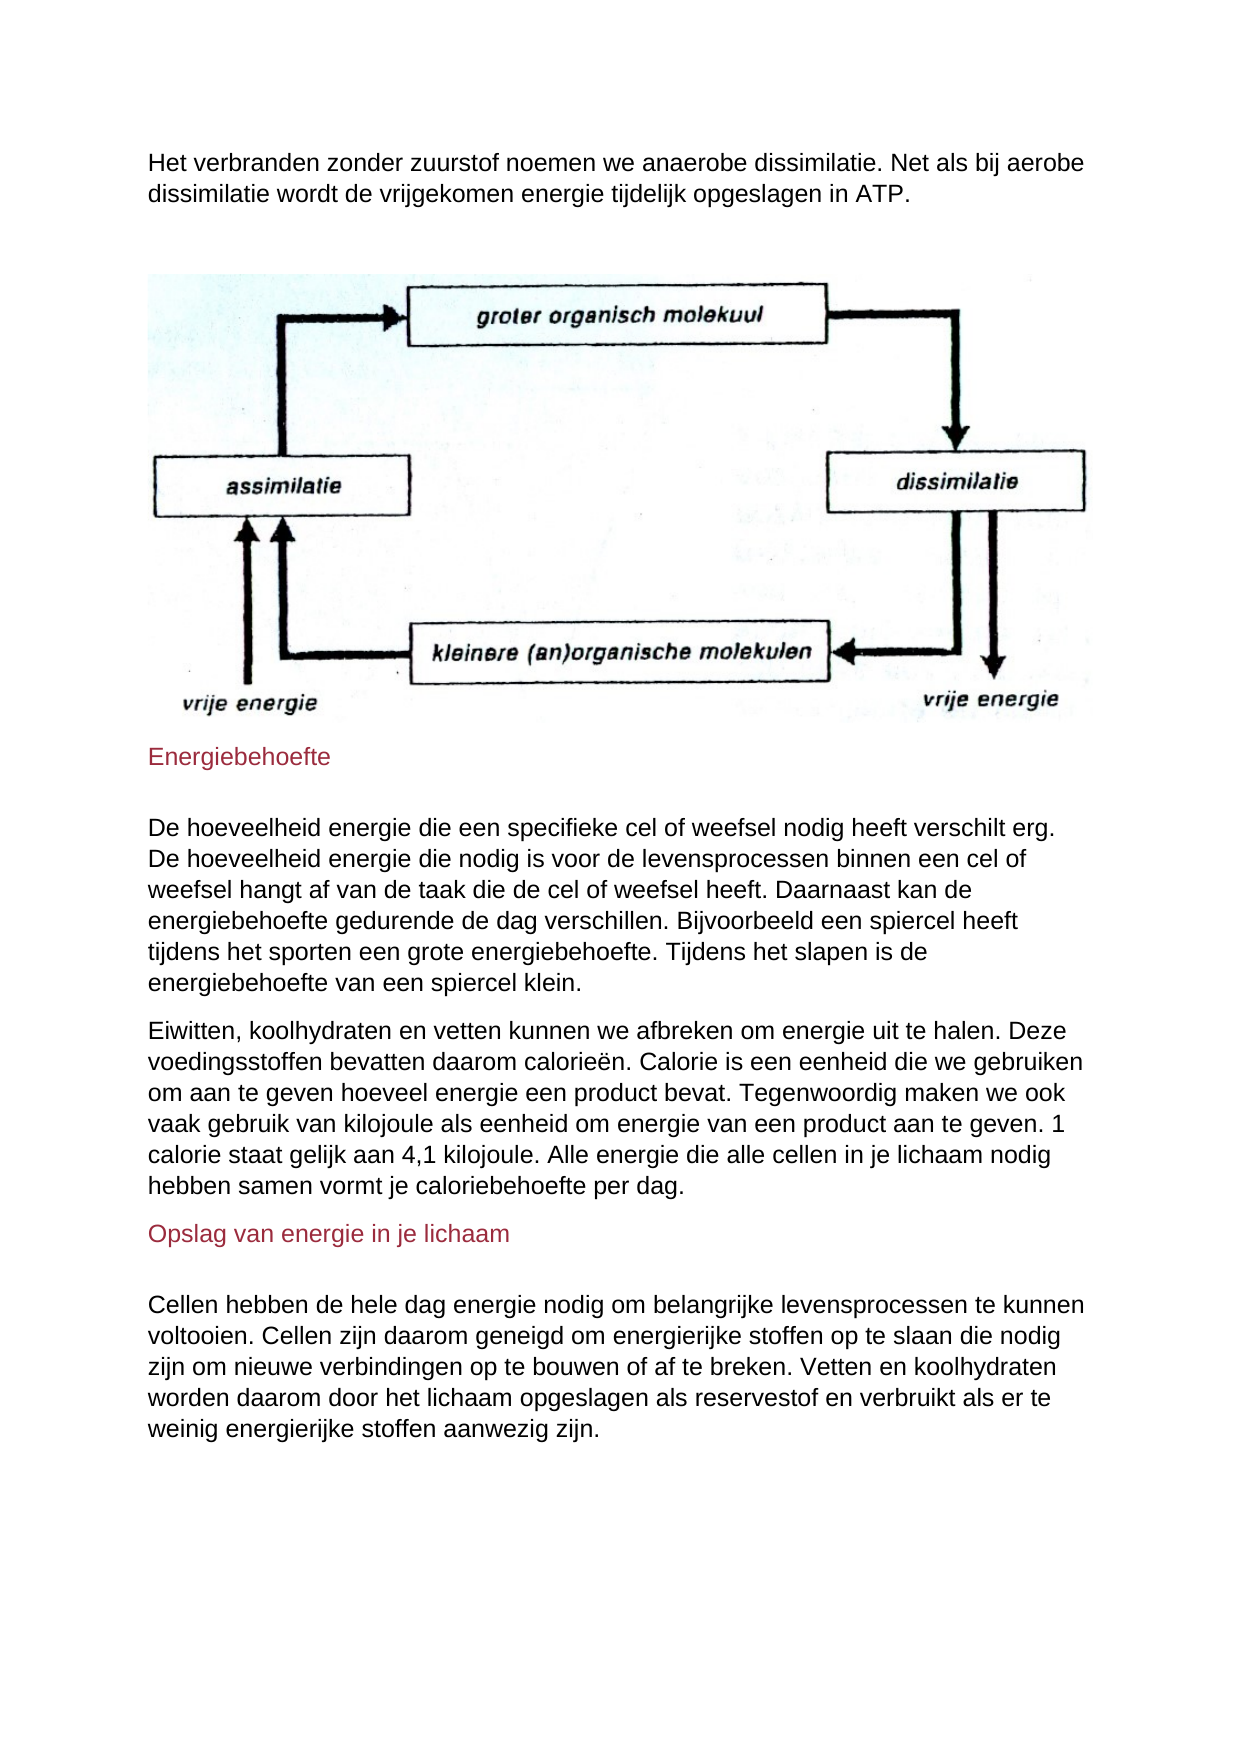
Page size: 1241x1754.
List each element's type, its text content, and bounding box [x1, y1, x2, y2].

text Eiwitten, koolhydraten en vetten kunnen we afbreken om energie uit te halen. Deze voedingsstoffen bevatten daarom calorieën. Calorie is een eenheid die we gebruiken om aan te geven hoeveel energie een product bevat. Tegenwoordig maken we ook vaak gebruik van kilojoule als eenheid om energie van een product aan te geven. 1 calorie staat gelijk aan 4,1 kilojoule. Alle energie die alle cellen in je lichaam nodig hebben samen vormt je caloriebehoefte per dag. [148, 1016, 1093, 1200]
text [148, 148, 1093, 207]
subtitle Opslag van energie in je lichaam [148, 1219, 1093, 1287]
text De hoeveelheid energie die een specifieke cel of weefsel nodig heeft verschilt erg. De hoeveelheid energie die nodig is voor de levensprocessen binnen een cel of weefsel hangt af van de taak die de cel of weefsel heeft. Daarnaast kan de energiebehoefte gedurende de dag verschillen. Bijvoorbeeld een spiercel heeft tijdens het sporten een grote energiebehoefte. Tijdens het slapen is de energiebehoefte van een spiercel klein. [148, 813, 1093, 997]
picture [147, 274, 1093, 723]
text Cellen hebben de hele dag energie nodig om belangrijke levensprocessen te kunnen voltooien. Cellen zijn daarom geneigd om energierijke stoffen op te slaan die nodig zijn om nieuwe verbindingen op te bouwen of af te breken. Vetten en koolhydraten worden daarom door het lichaam opgeslagen als reservestof en verbruikt als er te weinig energierijke stoffen aanwezig zijn. [148, 1290, 1093, 1443]
subtitle Energiebehoefte [148, 741, 1093, 810]
